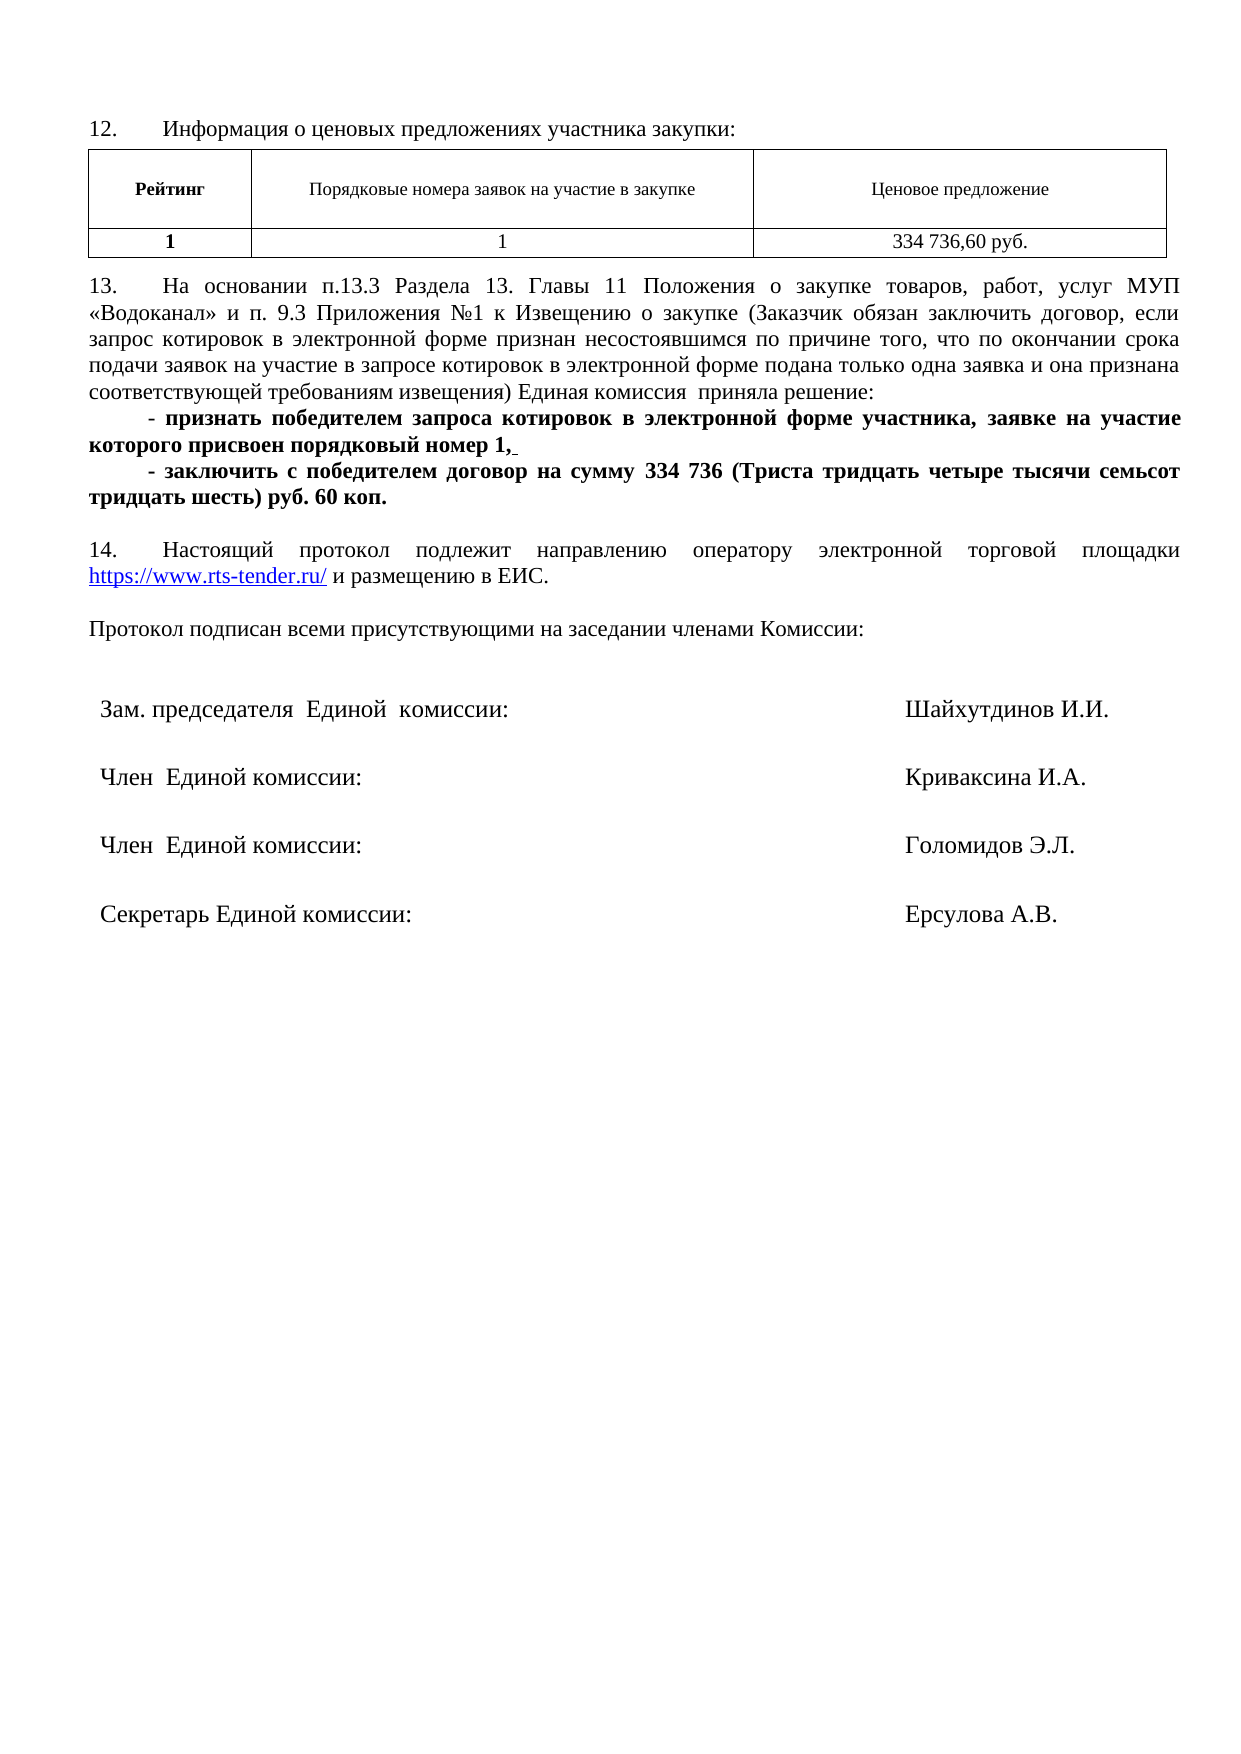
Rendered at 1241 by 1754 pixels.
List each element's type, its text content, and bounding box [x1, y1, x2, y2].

text - заключить с победителем договор на сумму 334 736 (Триста тридцать четыре тысячи семьсот тридцать шесть) руб. 60 коп. [89, 457, 1181, 510]
table_cell 334 736,60 руб. [754, 229, 1166, 257]
table_cell 1 [89, 229, 251, 257]
table_cell Голомидов Э.Л. [894, 831, 1158, 899]
table_header Ценовое предложение [754, 150, 1166, 228]
text - признать победителем запроса котировок в электронной форме участника, заявке на участие которого присвоен порядковый номер 1, [89, 404, 1181, 457]
table_cell 1 [252, 229, 753, 257]
text 13. На основании п.13.3 Раздела 13. Главы 11 Положения о закупке товаров, работ, услуг МУП «Водоканал» и п. 9.3 Приложения №1 к Извещению о закупке (Заказчик обязан заключить договор, если запрос котировок в электронной форме признан несостоявшимся по причине того, что по окончании срока подачи заявок на участие в запросе котировок в электронной форме подана только одна заявка и она признана соответствующей требованиям извещения) Единая комиссия приняла решение: [89, 272, 1181, 404]
table_cell Секретарь Единой комиссии: [89, 899, 894, 967]
table_cell Ерсулова А.В. [894, 899, 1158, 967]
table_cell Член Единой комиссии: [89, 831, 894, 899]
table_cell Член Единой комиссии: [89, 763, 894, 831]
table_header Порядковые номера заявок на участие в закупке [252, 150, 753, 228]
table_header Зам. председателя Единой комиссии: [89, 694, 894, 762]
table_header Шайхутдинов И.И. [894, 694, 1158, 762]
text 14. Настоящий протокол подлежит направлению оператору электронной торговой площадки https://www.rts-tender.ru/ и размещению в ЕИС. [89, 536, 1181, 589]
table_header Рейтинг [89, 150, 251, 228]
text Протокол подписан всеми присутствующими на заседании членами Комиссии: [89, 615, 1181, 641]
text 12. Информация о ценовых предложениях участника закупки: [89, 115, 1181, 141]
table_cell Криваксина И.А. [894, 763, 1158, 831]
